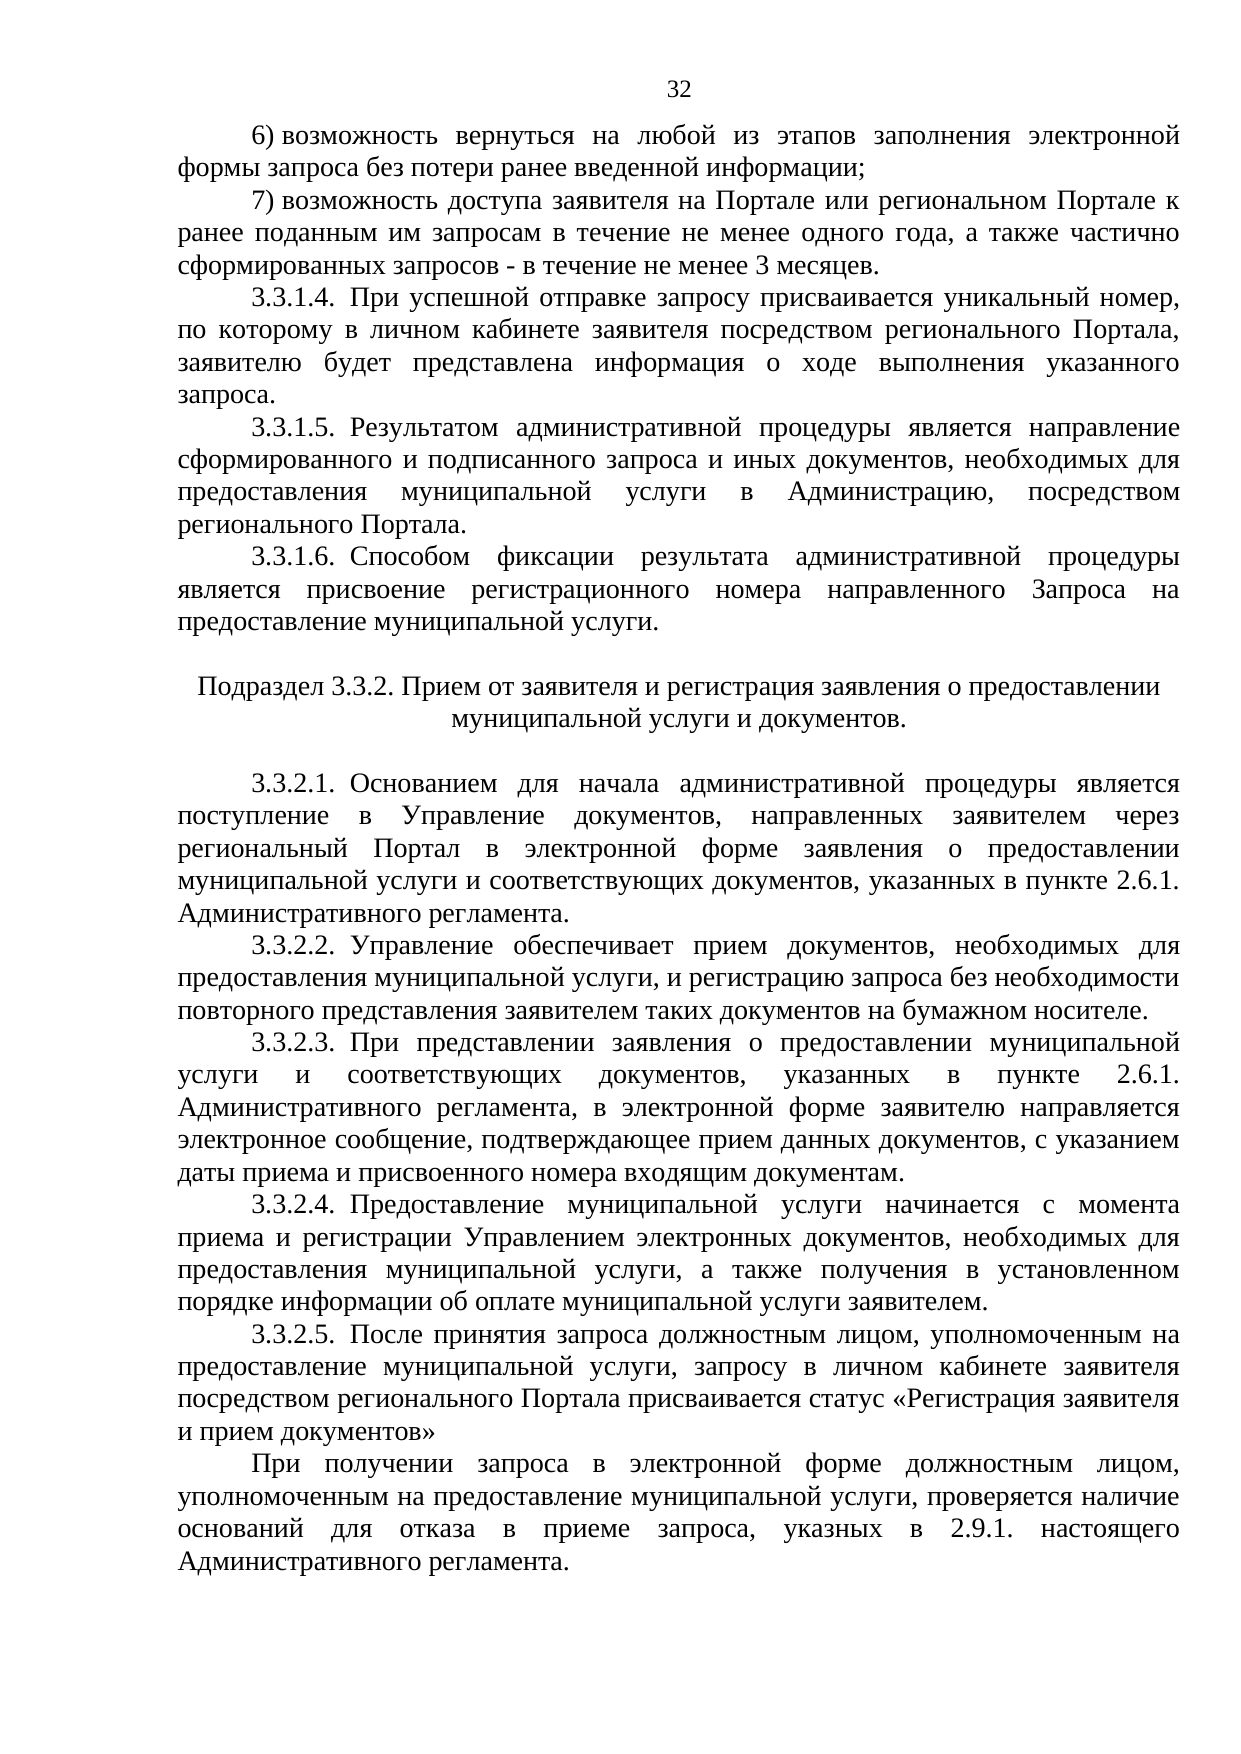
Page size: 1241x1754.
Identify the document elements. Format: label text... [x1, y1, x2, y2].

text Подраздел 3.3.2. Прием от заявителя и регистрация заявления о предоставлении муниципальной услуги и документов. [177, 669, 1181, 734]
text 3.3.2.4. Предоставление муниципальной услуги начинается с момента приема и регистрации Управлением электронных документов, необходимых для предоставления муниципальной услуги, а также получения в установленном порядке информации об оплате муниципальной услуги заявителем. [177, 1187, 1181, 1317]
text 6) возможность вернуться на любой из этапов заполнения электронной формы запроса без потери ранее введенной информации; [177, 118, 1181, 183]
text 3.3.1.5. Результатом административной процедуры является направление сформированного и подписанного запроса и иных документов, необходимых для предоставления муниципальной услуги в Администрацию, посредством регионального Портала. [177, 410, 1181, 539]
text 3.3.2.2. Управление обеспечивает прием документов, необходимых для предоставления муниципальной услуги, и регистрацию запроса без необходимости повторного представления заявителем таких документов на бумажном носителе. [177, 928, 1181, 1025]
text 7) возможность доступа заявителя на Портале или региональном Портале к ранее поданным им запросам в течение не менее одного года, а также частично сформированных запросов - в течение не менее 3 месяцев. [177, 183, 1181, 280]
text 3.3.1.6. Способом фиксации результата административной процедуры является присвоение регистрационного номера направленного Запроса на предоставление муниципальной услуги. [177, 539, 1181, 636]
text 3.3.2.3. При представлении заявления о предоставлении муниципальной услуги и соответствующих документов, указанных в пункте 2.6.1. Административного регламента, в электронной форме заявителю направляется электронное сообщение, подтверждающее прием данных документов, с указанием даты приема и присвоенного номера входящим документам. [177, 1025, 1181, 1187]
text При получении запроса в электронной форме должностным лицом, уполномоченным на предоставление муниципальной услуги, проверяется наличие оснований для отказа в приеме запроса, указных в 2.9.1. настоящего Административного регламента. [177, 1446, 1181, 1576]
text 3.3.1.4. При успешной отправке запросу присваивается уникальный номер, по которому в личном кабинете заявителя посредством регионального Портала, заявителю будет представлена информация о ходе выполнения указанного запроса. [177, 280, 1181, 410]
text 3.3.2.5. После принятия запроса должностным лицом, уполномоченным на предоставление муниципальной услуги, запросу в личном кабинете заявителя посредством регионального Портала присваивается статус «Регистрация заявителя и прием документов» [177, 1317, 1181, 1446]
text 3.3.2.1. Основанием для начала административной процедуры является поступление в Управление документов, направленных заявителем через региональный Портал в электронной форме заявления о предоставлении муниципальной услуги и соответствующих документов, указанных в пункте 2.6.1. Административного регламента. [177, 766, 1181, 928]
